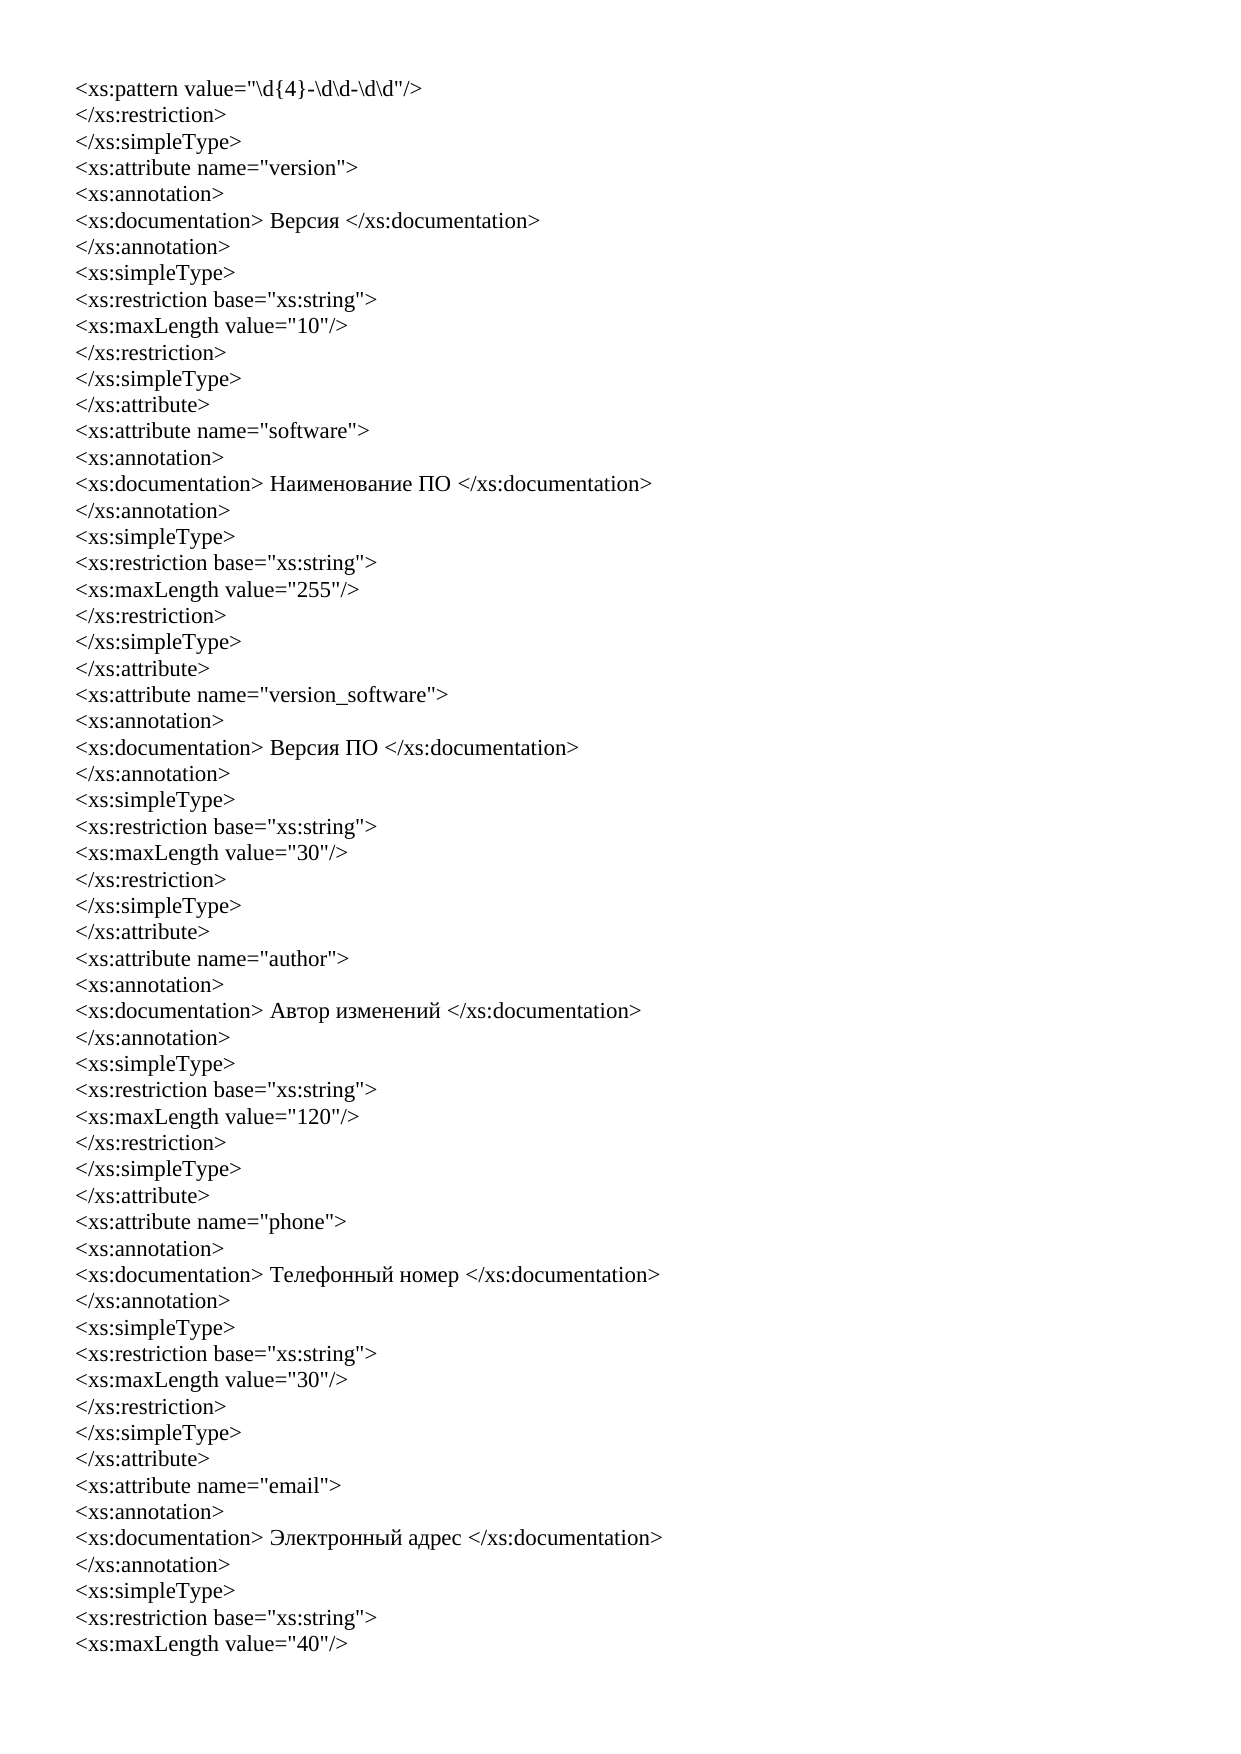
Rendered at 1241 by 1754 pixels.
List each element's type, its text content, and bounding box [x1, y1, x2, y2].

text <xs:simpleType> [75, 1050, 1165, 1076]
text <xs:simpleType> [75, 787, 1165, 813]
text <xs:restriction base="xs:string"> [75, 549, 1165, 576]
text </xs:restriction> [75, 1129, 1165, 1156]
text <xs:maxLength value="120"/> [75, 1103, 1165, 1129]
text <xs:restriction base="xs:string"> [75, 1340, 1165, 1366]
text <xs:simpleType> [75, 259, 1165, 286]
text <xs:pattern value="\d{4}-\d\d-\d\d"/> [75, 75, 1165, 101]
text </xs:simpleType> [75, 365, 1165, 391]
text <xs:simpleType> [75, 1314, 1165, 1340]
text </xs:annotation> [75, 1024, 1165, 1050]
text </xs:attribute> [75, 655, 1165, 681]
text <xs:documentation> Электронный адрес </xs:documentation> [75, 1524, 1165, 1551]
text </xs:simpleType> [75, 128, 1165, 154]
text <xs:attribute name="version"> [75, 154, 1165, 180]
text <xs:simpleType> [75, 523, 1165, 549]
text <xs:simpleType> [75, 1577, 1165, 1603]
text <xs:annotation> [75, 1234, 1165, 1261]
text </xs:simpleType> [75, 628, 1165, 655]
text <xs:documentation> Версия ПО </xs:documentation> [75, 734, 1165, 760]
text </xs:annotation> [75, 1287, 1165, 1314]
text <xs:restriction base="xs:string"> [75, 1603, 1165, 1630]
text </xs:attribute> [75, 918, 1165, 945]
text <xs:restriction base="xs:string"> [75, 286, 1165, 312]
text </xs:restriction> [75, 101, 1165, 128]
text <xs:annotation> [75, 971, 1165, 997]
text <xs:attribute name="phone"> [75, 1208, 1165, 1234]
text <xs:maxLength value="10"/> [75, 312, 1165, 338]
text </xs:restriction> [75, 338, 1165, 365]
text <xs:restriction base="xs:string"> [75, 1076, 1165, 1103]
text </xs:restriction> [75, 602, 1165, 628]
text </xs:attribute> [75, 1182, 1165, 1208]
text </xs:attribute> [75, 391, 1165, 418]
text </xs:restriction> [75, 1393, 1165, 1419]
text </xs:simpleType> [75, 892, 1165, 918]
text </xs:attribute> [75, 1445, 1165, 1472]
text </xs:annotation> [75, 497, 1165, 523]
text <xs:maxLength value="255"/> [75, 576, 1165, 602]
text <xs:documentation> Телефонный номер </xs:documentation> [75, 1261, 1165, 1287]
text <xs:attribute name="version_software"> [75, 681, 1165, 707]
text <xs:annotation> [75, 1498, 1165, 1524]
text <xs:restriction base="xs:string"> [75, 813, 1165, 839]
text <xs:annotation> [75, 444, 1165, 470]
text <xs:attribute name="email"> [75, 1472, 1165, 1498]
text <xs:maxLength value="30"/> [75, 1366, 1165, 1393]
text <xs:maxLength value="30"/> [75, 839, 1165, 866]
text </xs:annotation> [75, 760, 1165, 787]
text <xs:documentation> Автор изменений </xs:documentation> [75, 997, 1165, 1024]
text </xs:simpleType> [75, 1419, 1165, 1445]
text </xs:restriction> [75, 866, 1165, 892]
text <xs:annotation> [75, 707, 1165, 734]
text </xs:annotation> [75, 233, 1165, 259]
text <xs:attribute name="software"> [75, 418, 1165, 444]
text </xs:annotation> [75, 1551, 1165, 1577]
text <xs:documentation> Наименование ПО </xs:documentation> [75, 470, 1165, 497]
text <xs:attribute name="author"> [75, 945, 1165, 971]
text <xs:annotation> [75, 180, 1165, 207]
text </xs:simpleType> [75, 1156, 1165, 1182]
text <xs:documentation> Версия </xs:documentation> [75, 207, 1165, 233]
text <xs:maxLength value="40"/> [75, 1630, 1165, 1656]
